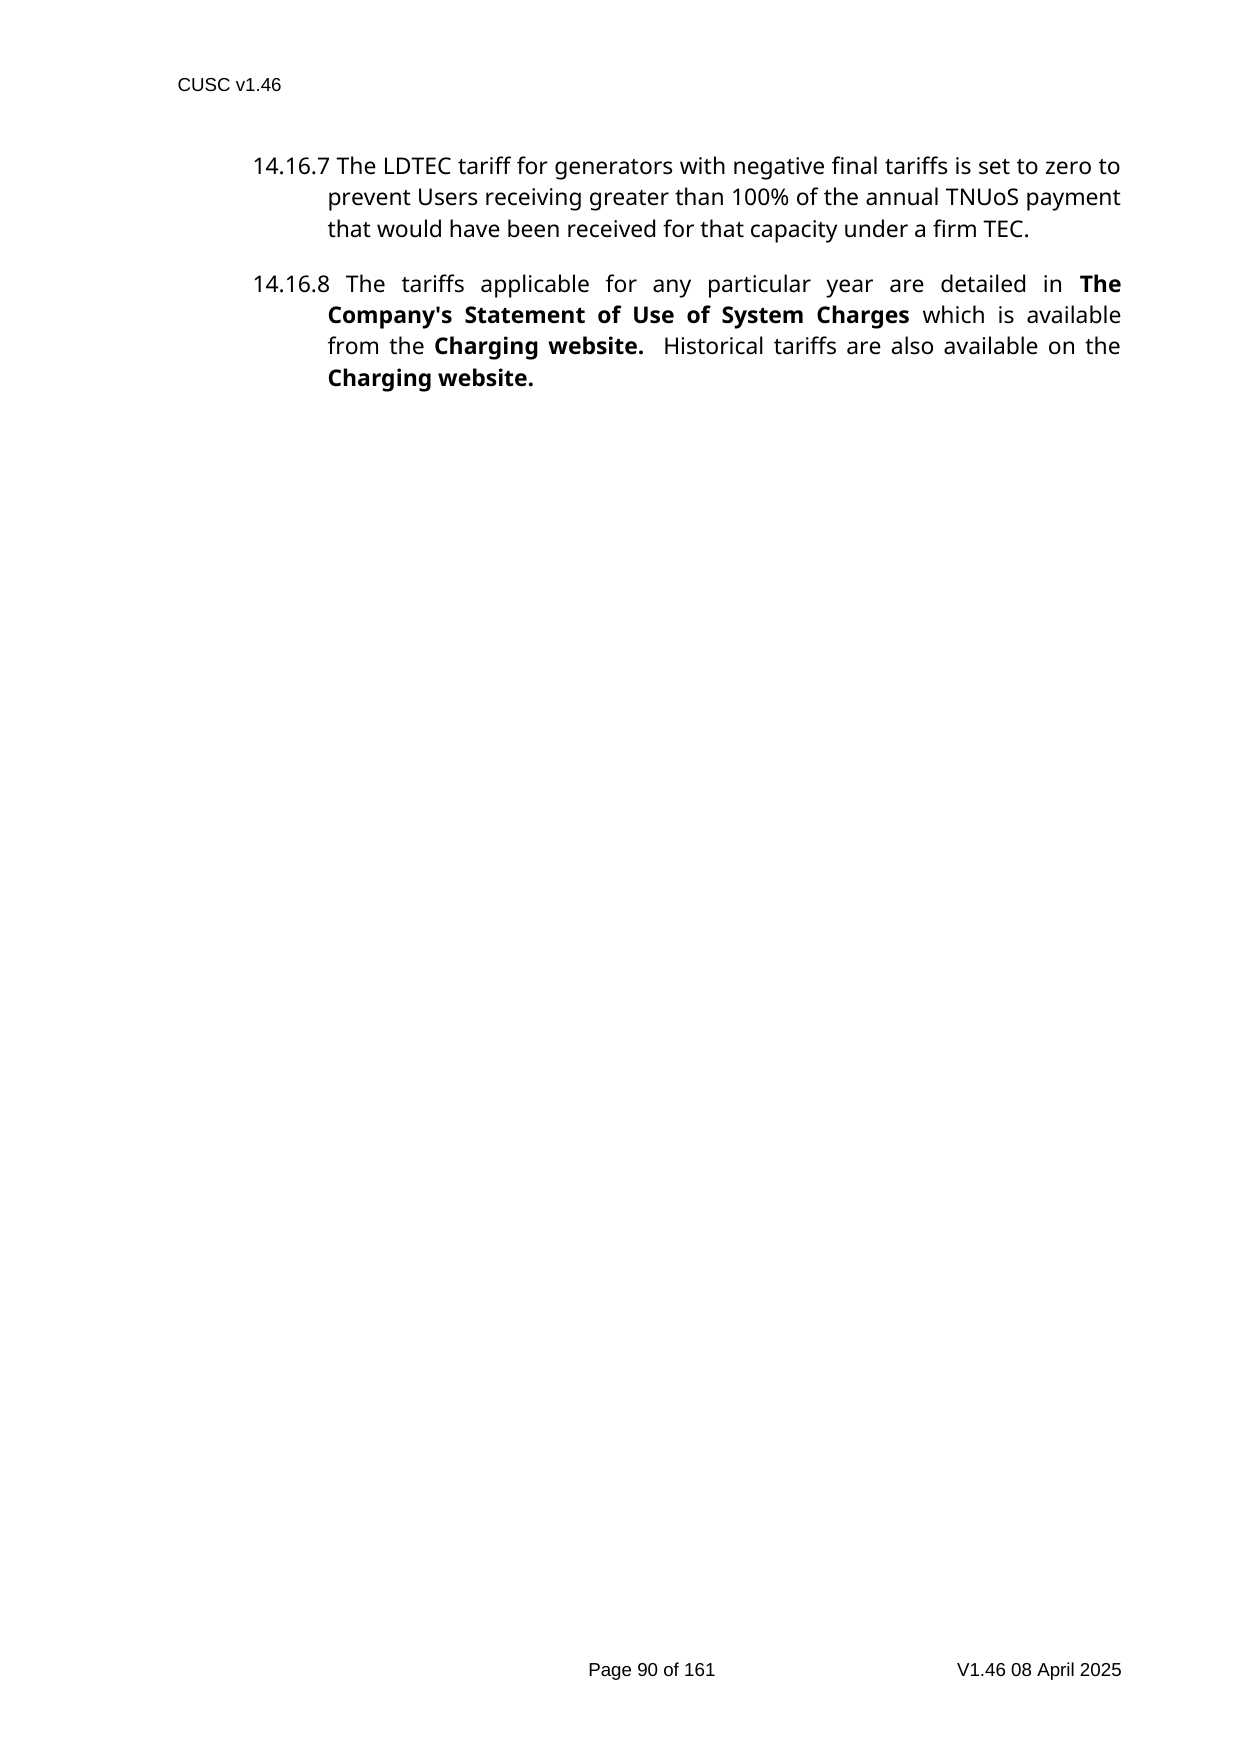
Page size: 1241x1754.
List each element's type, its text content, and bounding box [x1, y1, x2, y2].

text 14.16.7 The LDTEC tariff for generators with negative final tariffs is set to zero to prevent Users receiving greater than 100% of the annual TNUoS payment that would have been received for that capacity under a firm TEC. [252, 150, 1121, 244]
text 14.16.8 The tariffs applicable for any particular year are detailed in The Company's Statement of Use of System Charges which is available from the Charging website. Historical tariffs are also available on the Charging website. [252, 268, 1121, 393]
